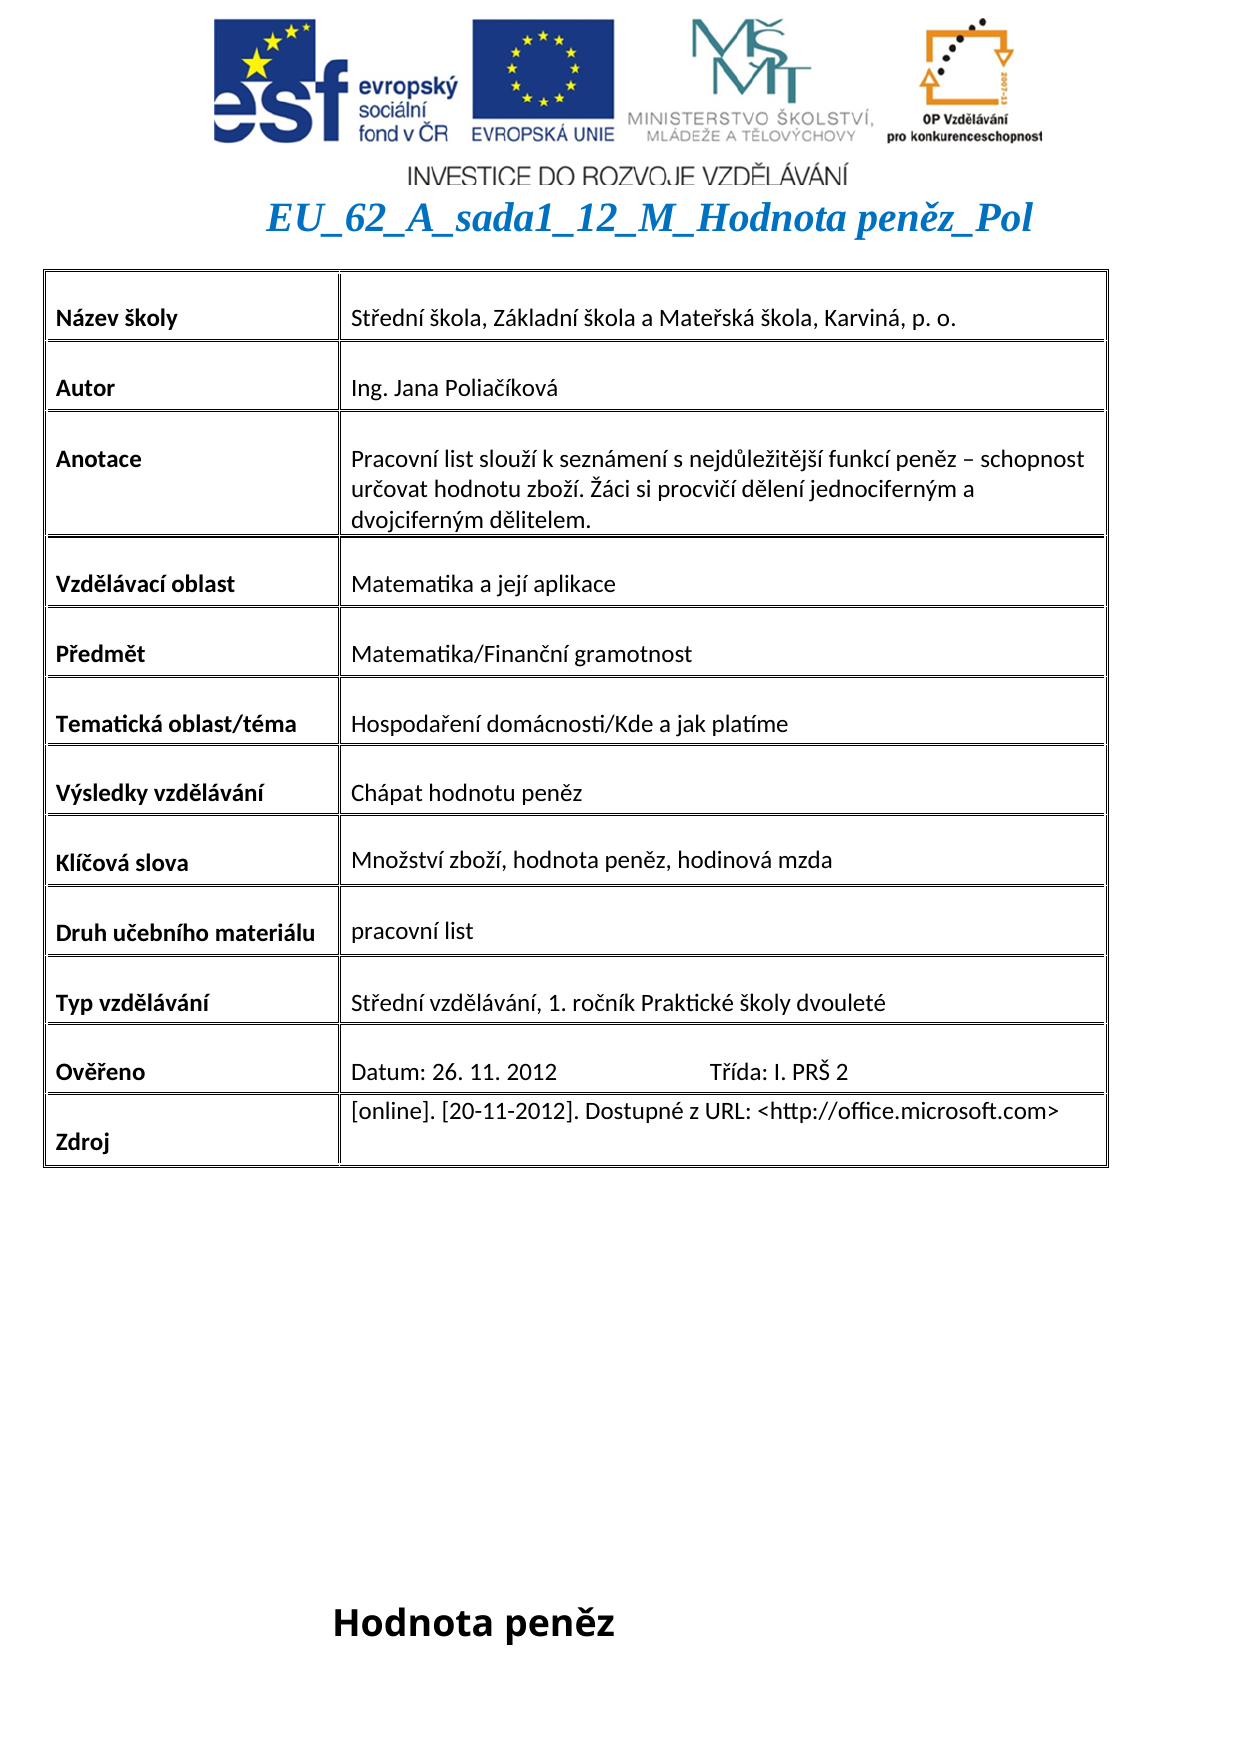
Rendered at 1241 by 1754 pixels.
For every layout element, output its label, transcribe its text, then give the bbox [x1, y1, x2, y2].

table_cell Autor [44, 339, 339, 409]
table_cell Předmět [46, 605, 338, 675]
table_cell Zdroj [44, 1092, 339, 1165]
table_cell [online]. [20-11-2012]. Dostupné z URL: <http://office.microsoft.com> [340, 1092, 1107, 1165]
table_cell Chápat hodnotu peněz [340, 743, 1107, 813]
table_cell Pracovní list slouží k seznámení s nejdůležitější funkcí peněz – schopnost určovat hodnotu zboží. Žáci si procvičí dělení jednociferným a dvojciferným dělitelem. [340, 409, 1107, 534]
table_cell Typ vzdělávání [44, 954, 339, 1022]
table_cell Matematika/Finanční gramotnost [341, 605, 1106, 675]
table_cell Hospodaření domácnosti/Kde a jak platíme [340, 675, 1107, 743]
table_cell Tematická oblast/téma [44, 675, 339, 743]
table_header Název školy [46, 272, 339, 339]
text Hodnota peněz [89, 1596, 1167, 1647]
table_cell Střední vzdělávání, 1. ročník Praktické školy dvouleté [340, 954, 1107, 1022]
table_header Střední škola, Základní škola a Mateřská škola, Karviná, p. o. [340, 272, 1106, 339]
picture [214, 18, 1043, 185]
table_cell Datum: 26. 11. 2012 Třída: I. PRŠ 2 [340, 1022, 1107, 1092]
table_cell Množství zboží, hodnota peněz, hodinová mzda [340, 813, 1107, 884]
table_cell Výsledky vzdělávání [44, 743, 339, 813]
table_cell Matematika a její aplikace [340, 534, 1107, 605]
table_cell Druh učebního materiálu [46, 884, 338, 954]
table_cell Klíčová slova [44, 813, 339, 884]
text EU_62_A_sada1_12_M_Hodnota peněz_Pol [89, 193, 1167, 241]
table_cell pracovní list [341, 884, 1106, 954]
table_cell Ing. Jana Poliačíková [340, 339, 1107, 409]
table_cell Vzdělávací oblast [44, 534, 339, 605]
table_cell Ověřeno [44, 1022, 339, 1092]
table_cell Anotace [44, 409, 339, 534]
